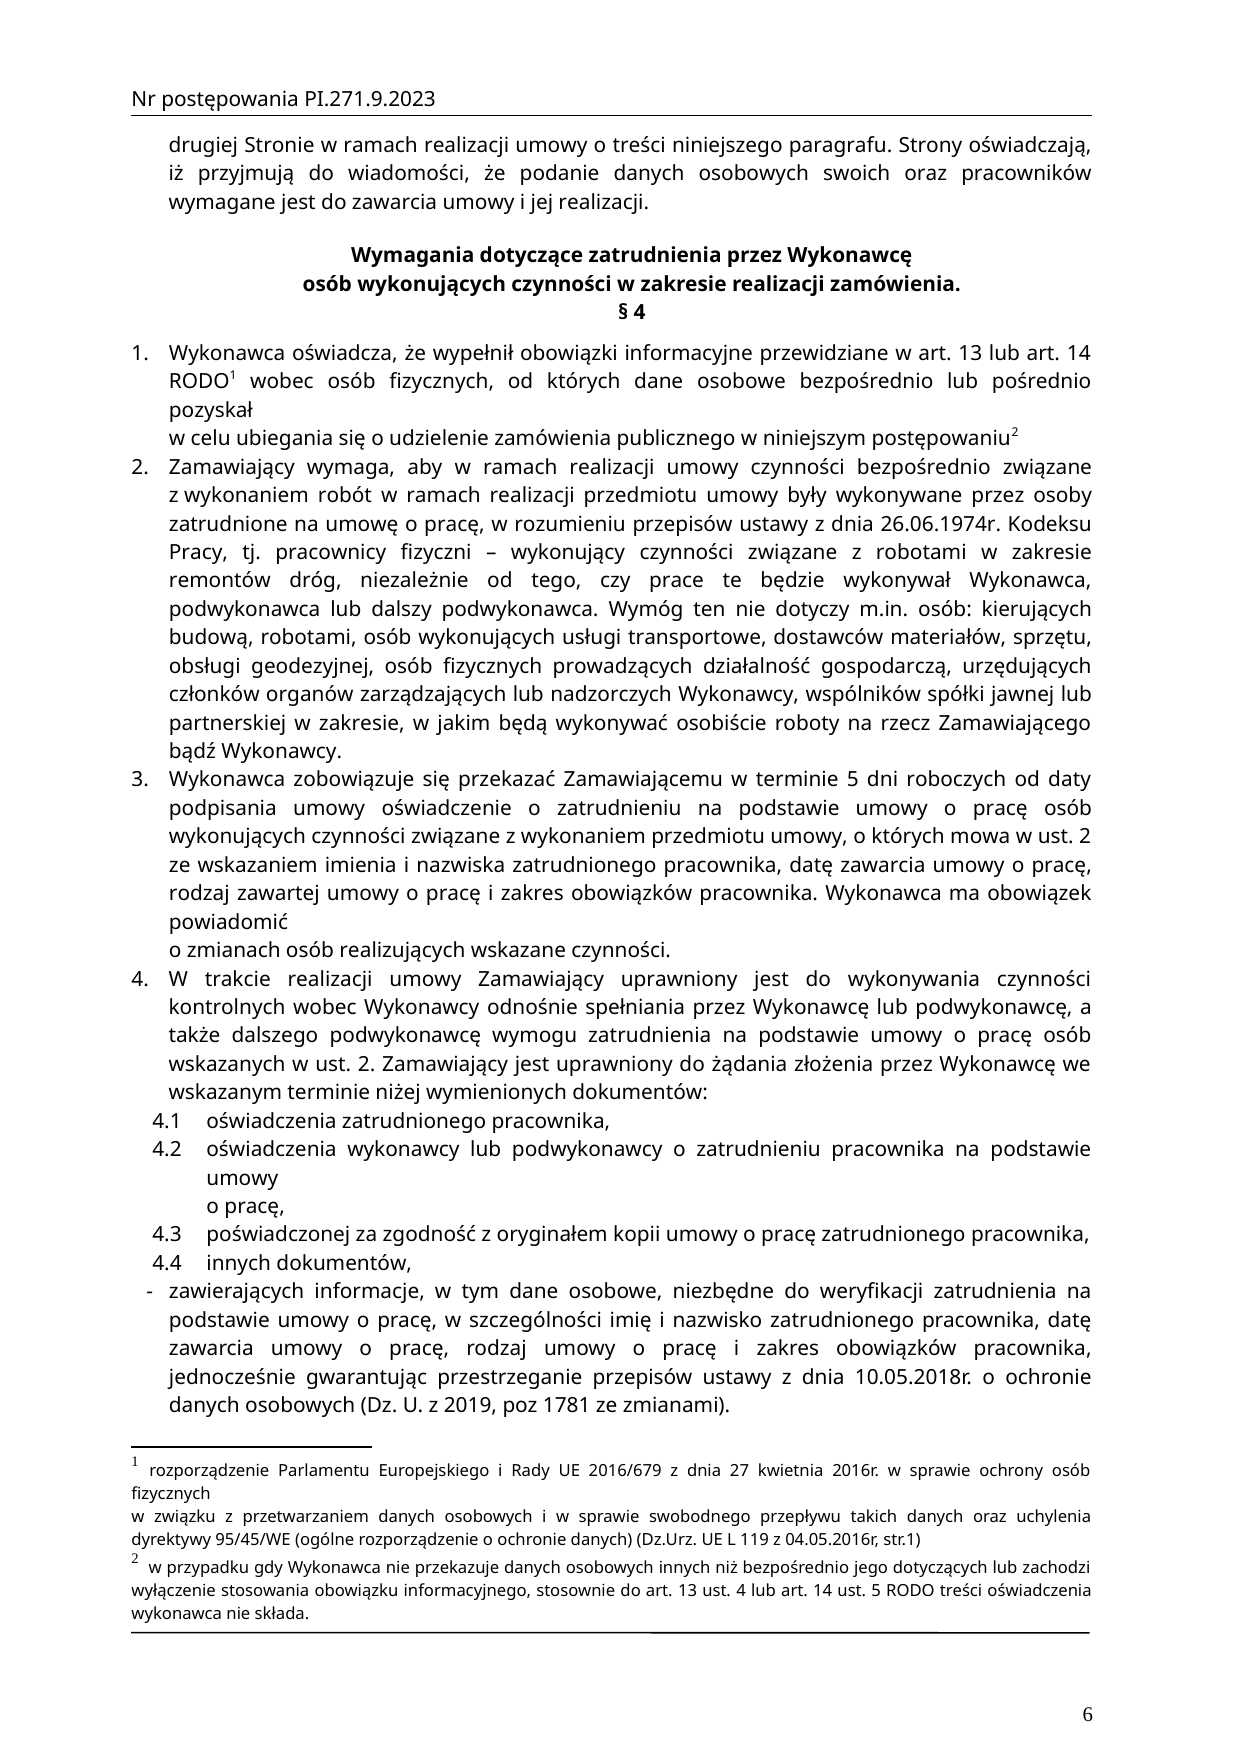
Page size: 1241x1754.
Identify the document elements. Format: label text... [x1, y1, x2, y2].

list W trakcie realizacji umowy Zamawiający uprawniony jest do wykonywania czynności kontrolnych wobec Wykonawcy odnośnie spełniania przez Wykonawcę lub podwykonawcę, a także dalszego podwykonawcę wymogu zatrudnienia na podstawie umowy o pracę osób wskazanych w ust. 2. Zamawiający jest uprawniony do żądania złożenia przez Wykonawcę we wskazanym terminie niżej wymienionych dokumentów: [131, 964, 1092, 1106]
text - zawierających informacje, w tym dane osobowe, niezbędne do weryfikacji zatrudnienia na podstawie umowy o pracę, w szczególności imię i nazwisko zatrudnionego pracownika, datę zawarcia umowy o pracę, rodzaj umowy o pracę i zakres obowiązków pracownika, jednocześnie gwarantując przestrzeganie przepisów ustawy z dnia 10.05.2018r. o ochronie danych osobowych (Dz. U. z 2019, poz 1781 ze zmianami). [146, 1276, 1092, 1419]
list innych dokumentów, [152, 1248, 1092, 1276]
list Wykonawca zobowiązuje się przekazać Zamawiającemu w terminie 5 dni roboczych od daty podpisania umowy oświadczenie o zatrudnieniu na podstawie umowy o pracę osób wykonujących czynności związane z wykonaniem przedmiotu umowy, o których mowa w ust. 2 ze wskazaniem imienia i nazwiska zatrudnionego pracownika, datę zawarcia umowy o pracę, rodzaj zawartej umowy o pracę i zakres obowiązków pracownika. Wykonawca ma obowiązek powiadomić o zmianach osób realizujących wskazane czynności. [131, 764, 1092, 964]
subtitle § 4 [171, 297, 1092, 326]
subtitle osób wykonujących czynności w zakresie realizacji zamówienia. [171, 269, 1092, 297]
list oświadczenia zatrudnionego pracownika, [152, 1106, 1092, 1134]
list oświadczenia wykonawcy lub podwykonawcy o zatrudnieniu pracownika na podstawie umowy o pracę, [152, 1134, 1092, 1219]
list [131, 130, 1092, 215]
list poświadczonej za zgodność z oryginałem kopii umowy o pracę zatrudnionego pracownika, [152, 1219, 1092, 1248]
list Zamawiający wymaga, aby w ramach realizacji umowy czynności bezpośrednio związane z wykonaniem robót w ramach realizacji przedmiotu umowy były wykonywane przez osoby zatrudnione na umowę o pracę, w rozumieniu przepisów ustawy z dnia 26.06.1974r. Kodeksu Pracy, tj. pracownicy fizyczni – wykonujący czynności związane z robotami w zakresie remontów dróg, niezależnie od tego, czy prace te będzie wykonywał Wykonawca, podwykonawca lub dalszy podwykonawca. Wymóg ten nie dotyczy m.in. osób: kierujących budową, robotami, osób wykonujących usługi transportowe, dostawców materiałów, sprzętu, obsługi geodezyjnej, osób fizycznych prowadzących działalność gospodarczą, urzędujących członków organów zarządzających lub nadzorczych Wykonawcy, wspólników spółki jawnej lub partnerskiej w zakresie, w jakim będą wykonywać osobiście roboty na rzecz Zamawiającego bądź Wykonawcy. [131, 452, 1092, 764]
subtitle Wymagania dotyczące zatrudnienia przez Wykonawcę [171, 240, 1092, 269]
list Wykonawca oświadcza, że wypełnił obowiązki informacyjne przewidziane w art. 13 lub art. 14 RODO wobec osób fizycznych, od których dane osobowe bezpośrednio lub pośrednio pozyskał w celu ubiegania się o udzielenie zamówienia publicznego w niniejszym postępowaniu [131, 338, 1092, 452]
